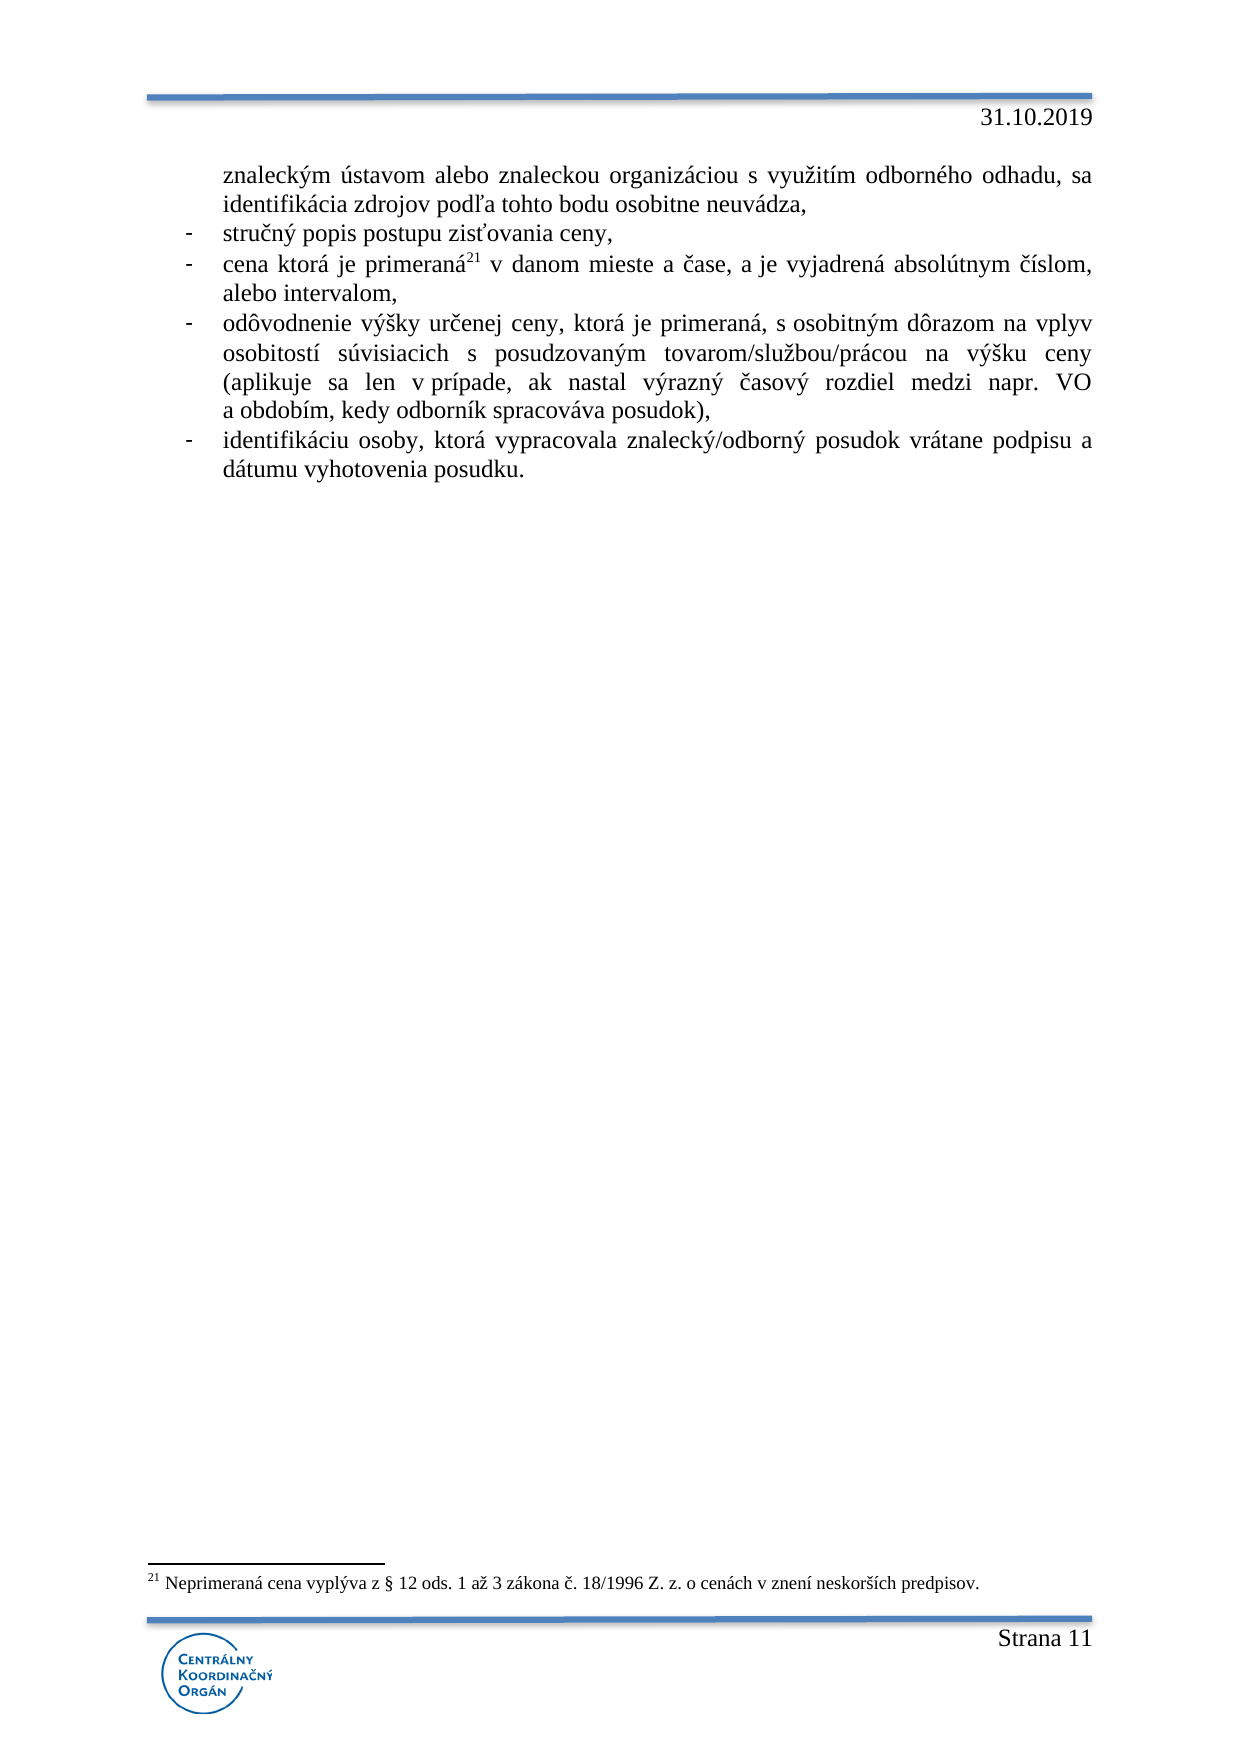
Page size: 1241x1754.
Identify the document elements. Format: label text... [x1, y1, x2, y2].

list identifikáciu osoby, ktorá vypracovala znalecký/odborný posudok vrátane podpisu a dátumu vyhotovenia posudku. [185, 424, 1093, 483]
list stručný popis postupu zisťovania ceny, [185, 217, 1093, 248]
list cena ktorá je primeraná v danom mieste a čase, a je vyjadrená absolútnym číslom, alebo intervalom, [185, 248, 1093, 307]
picture [159, 1631, 272, 1713]
list odôvodnenie výšky určenej ceny, ktorá je primeraná, s osobitným dôrazom na vplyv osobitostí súvisiacich s posudzovaným tovarom/službou/prácou na výšku ceny (aplikuje sa len v prípade, ak nastal výrazný časový rozdiel medzi napr. VO a obdobím, kedy odborník spracováva posudok), [185, 307, 1093, 424]
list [185, 160, 1093, 217]
